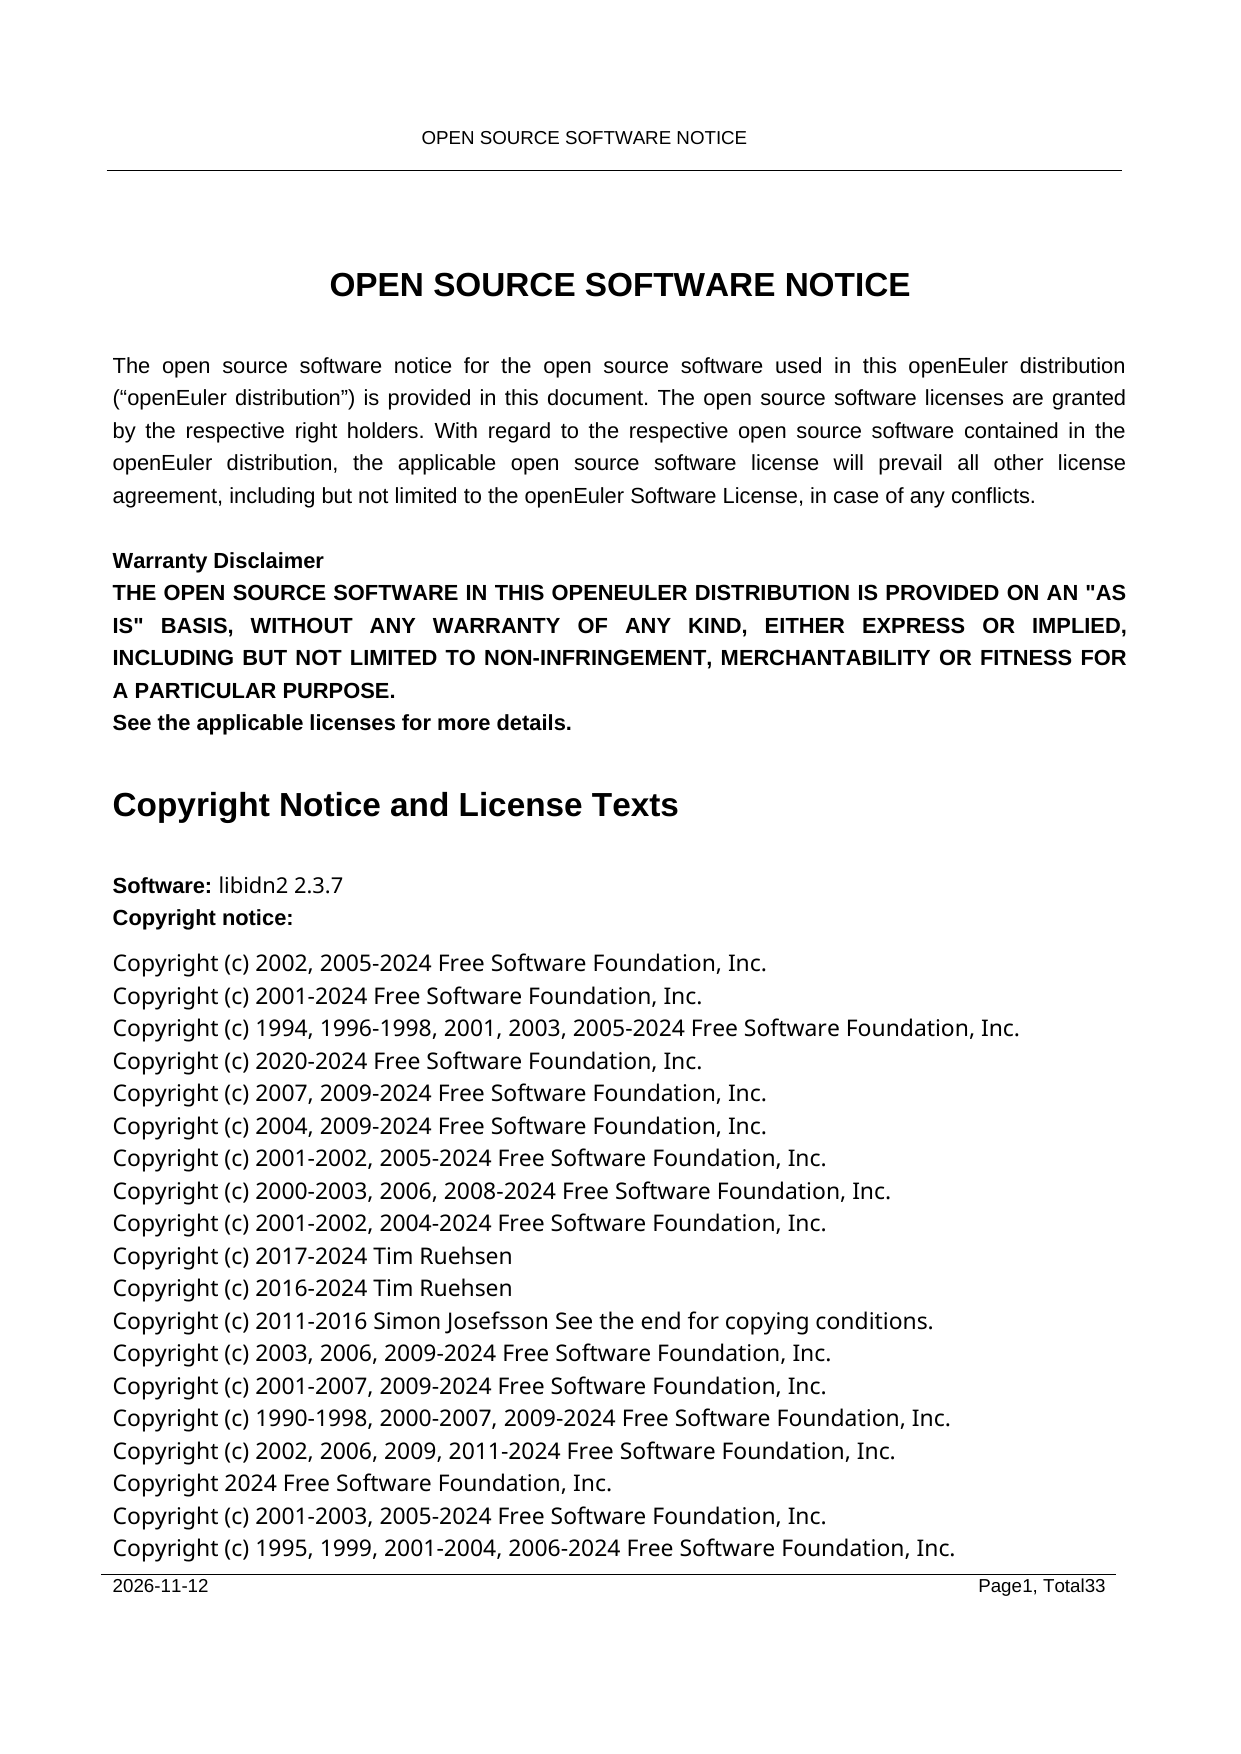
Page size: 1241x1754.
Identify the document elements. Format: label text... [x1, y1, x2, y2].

text Warranty Disclaimer [112, 544, 1128, 576]
text Copyright notice: [112, 901, 1128, 934]
text The open source software notice for the open source software used in this openEuler distribution (“openEuler distribution”) is provided in this document. The open source software licenses are granted by the respective right holders. With regard to the respective open source software contained in the openEuler distribution, the applicable open source software license will prevail all other license agreement, including but not limited to the openEuler Software License, in case of any conflicts. [112, 349, 1128, 511]
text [112, 947, 1128, 1564]
text THE OPEN SOURCE SOFTWARE IN THIS OPENEULER DISTRIBUTION IS PROVIDED ON AN "AS IS" BASIS, WITHOUT ANY WARRANTY OF ANY KIND, EITHER EXPRESS OR IMPLIED, INCLUDING BUT NOT LIMITED TO NON-INFRINGEMENT, MERCHANTABILITY OR FITNESS FOR A PARTICULAR PURPOSE. See the applicable licenses for more details. [112, 576, 1128, 739]
text Copyright Notice and License Texts [112, 771, 1128, 836]
title Software: libidn2 2.3.7 [112, 869, 1128, 901]
text OPEN SOURCE SOFTWARE NOTICE [112, 251, 1128, 316]
